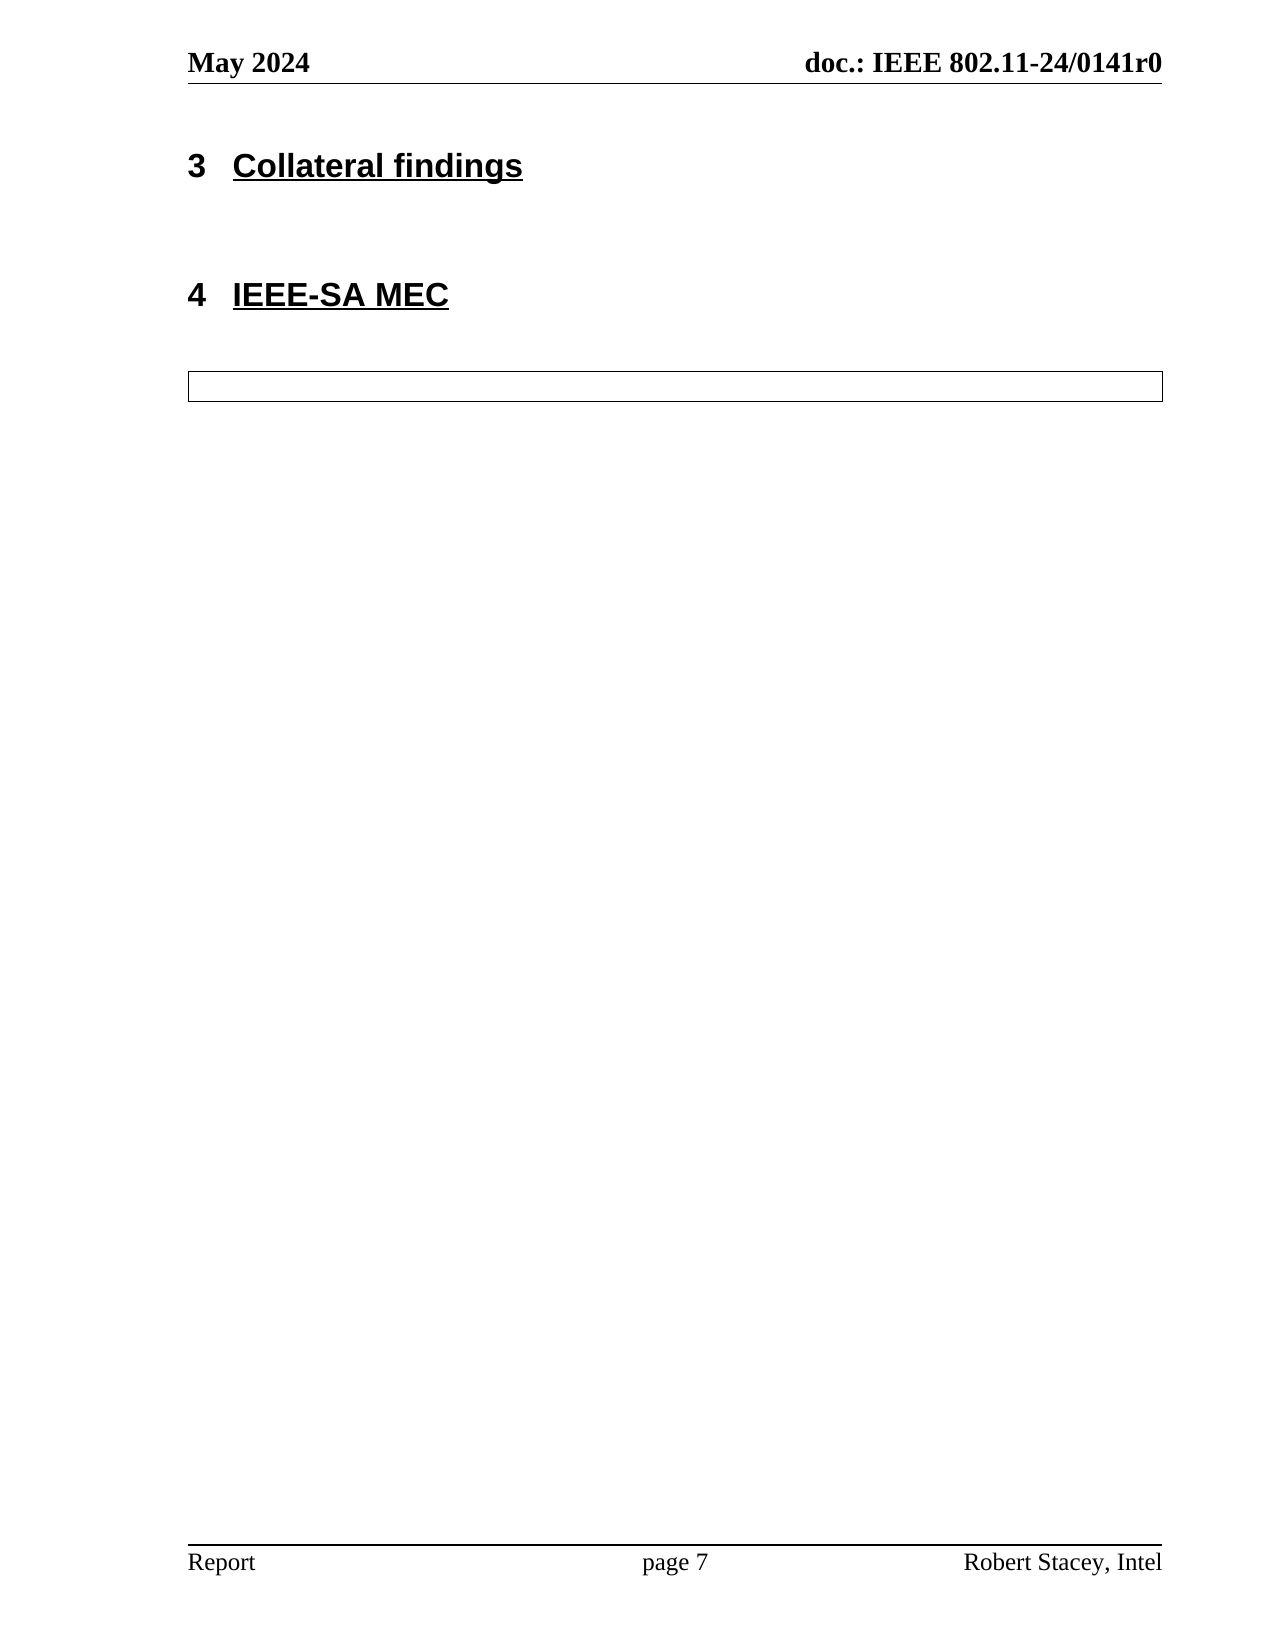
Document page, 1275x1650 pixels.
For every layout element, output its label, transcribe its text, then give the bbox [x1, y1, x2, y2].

subtitle IEEE-SA MEC [187, 275, 1162, 313]
table_header [189, 372, 1162, 401]
subtitle Collateral findings [187, 146, 1162, 184]
